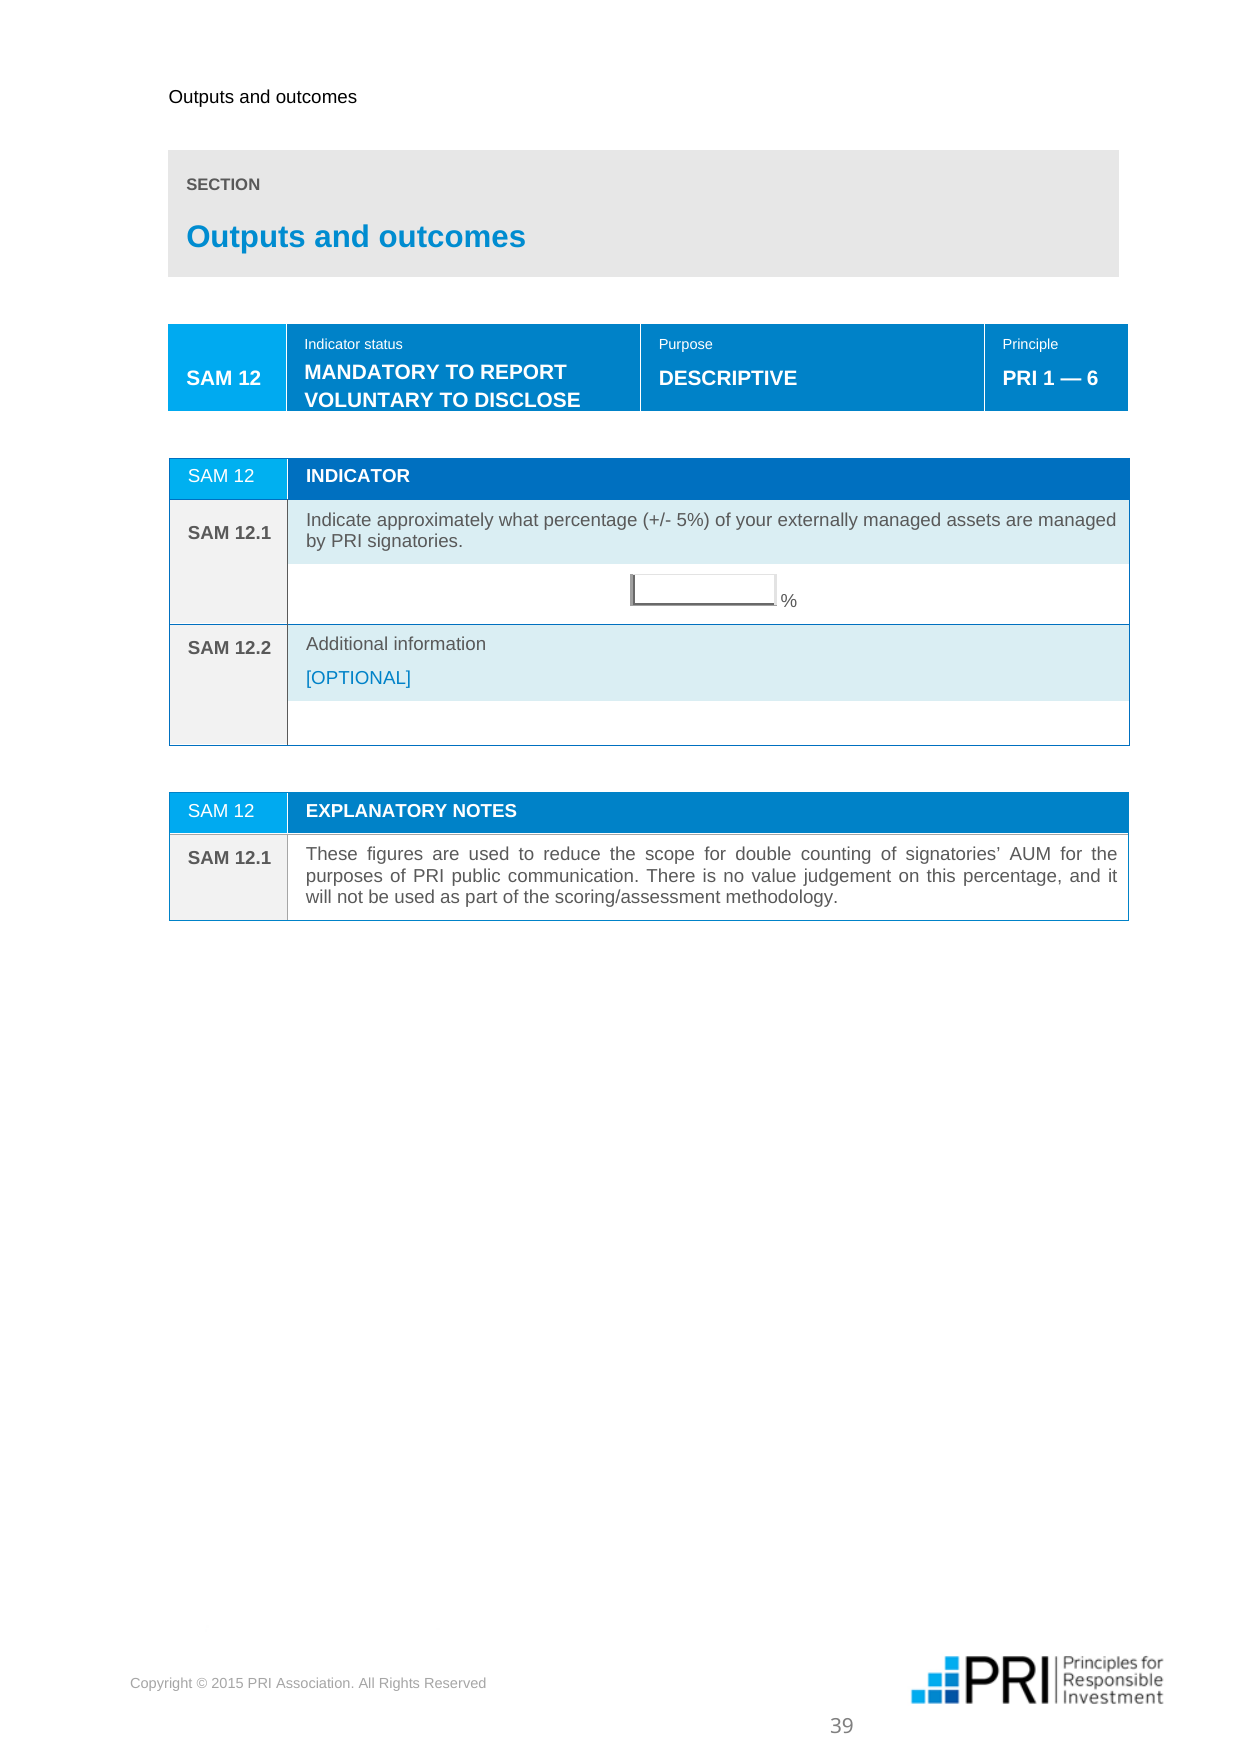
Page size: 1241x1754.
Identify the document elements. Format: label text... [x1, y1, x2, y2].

table_header Purpose [641, 324, 984, 360]
table_header EXPLANATORY NOTES [288, 793, 1128, 833]
table_cell [170, 564, 287, 623]
table_cell DESCRIPTIVE [641, 360, 984, 411]
table_header INDICATOR [288, 459, 1129, 499]
table_cell SAM 12.1 [170, 500, 287, 564]
table_cell SAM 12 [168, 360, 286, 411]
table_header SECTION [168, 150, 1119, 193]
table_cell PRI 1 — 6 [985, 360, 1128, 411]
table_header SAM 12 [170, 793, 287, 833]
table_header SAM 12 [170, 459, 287, 499]
table_header Indicator status [287, 324, 640, 360]
table_cell MANDATORY TO REPORT VOLUNTARY TO DISCLOSE [287, 360, 640, 411]
table_cell Additional information [Optional] [288, 625, 1129, 701]
table_header [168, 324, 286, 360]
table_header Principle [985, 324, 1128, 360]
table_cell [288, 701, 1129, 744]
table_cell Outputs and outcomes [168, 194, 1119, 277]
table_cell Indicate approximately what percentage (+/- 5%) of your externally managed assets are managed by PRI signatories. [288, 500, 1129, 564]
table_cell % [288, 564, 1129, 623]
table_cell These figures are used to reduce the scope for double counting of signatories’ AUM for the purposes of PRI public communication. There is no value judgement on this percentage, and it will not be used as part of the scoring/assessment methodology. [288, 835, 1128, 920]
table_cell SAM 12.1 [170, 835, 287, 920]
picture [0, 1561, 1241, 1754]
picture [405, 670, 409, 685]
table_cell SAM 12.2 [170, 625, 287, 744]
